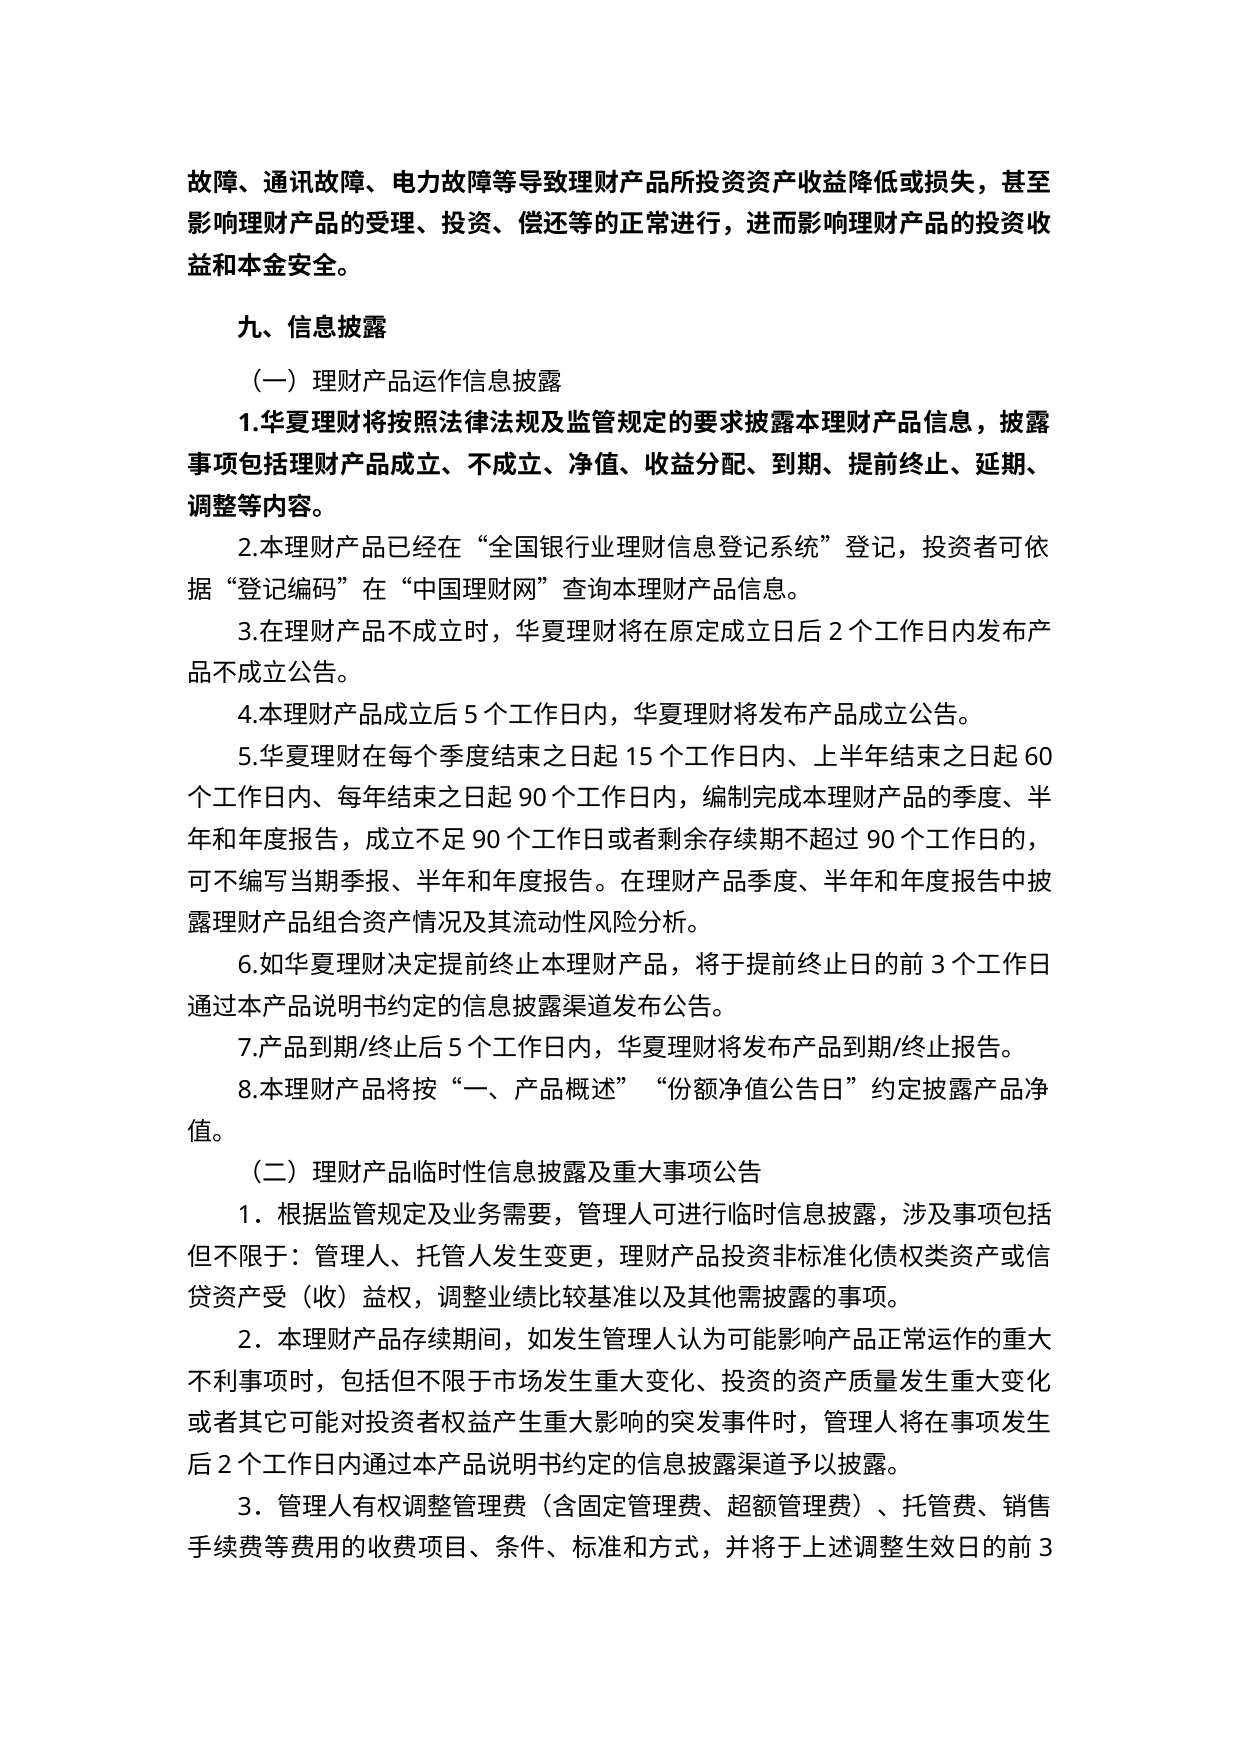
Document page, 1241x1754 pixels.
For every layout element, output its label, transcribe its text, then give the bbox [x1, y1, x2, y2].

text 1.华夏理财将按照法律法规及监管规定的要求披露本理财产品信息，披露事项包括理财产品成立、不成立、净值、收益分配、到期、提前终止、延期、调整等内容。 [187, 403, 1053, 522]
text 5.华夏理财在每个季度结束之日起15个工作日内、上半年结束之日起60个工作日内、每年结束之日起90个工作日内，编制完成本理财产品的季度、半年和年度报告，成立不足90个工作日或者剩余存续期不超过90个工作日的，可不编写当期季报、半年和年度报告。在理财产品季度、半年和年度报告中披露理财产品组合资产情况及其流动性风险分析。 [187, 736, 1053, 939]
text 1．根据监管规定及业务需要，管理人可进行临时信息披露，涉及事项包括但不限于：管理人、托管人发生变更，理财产品投资非标准化债权类资产或信贷资产受（收）益权，调整业绩比较基准以及其他需披露的事项。 [187, 1194, 1053, 1314]
text 九、信息披露 [187, 303, 1053, 345]
text 8.本理财产品将按“一、产品概述”“份额净值公告日”约定披露产品净值。 [187, 1069, 1053, 1147]
text 2．本理财产品存续期间，如发生管理人认为可能影响产品正常运作的重大不利事项时，包括但不限于市场发生重大变化、投资的资产质量发生重大变化或者其它可能对投资者权益产生重大影响的突发事件时，管理人将在事项发生后2个工作日内通过本产品说明书约定的信息披露渠道予以披露。 [187, 1319, 1053, 1481]
text （二）理财产品临时性信息披露及重大事项公告 [187, 1153, 1053, 1189]
text （一）理财产品运作信息披露 [187, 361, 1053, 397]
text 6.如华夏理财决定提前终止本理财产品，将于提前终止日的前3个工作日通过本产品说明书约定的信息披露渠道发布公告。 [187, 944, 1053, 1022]
text 2.本理财产品已经在“全国银行业理财信息登记系统”登记，投资者可依据“登记编码”在“中国理财网”查询本理财产品信息。 [187, 528, 1053, 606]
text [187, 1486, 1053, 1564]
text 7.产品到期/终止后5个工作日内，华夏理财将发布产品到期/终止报告。 [187, 1028, 1053, 1064]
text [187, 162, 1053, 282]
text 3.在理财产品不成立时，华夏理财将在原定成立日后2个工作日内发布产品不成立公告。 [187, 611, 1053, 689]
text 4.本理财产品成立后5个工作日内，华夏理财将发布产品成立公告。 [187, 694, 1053, 731]
